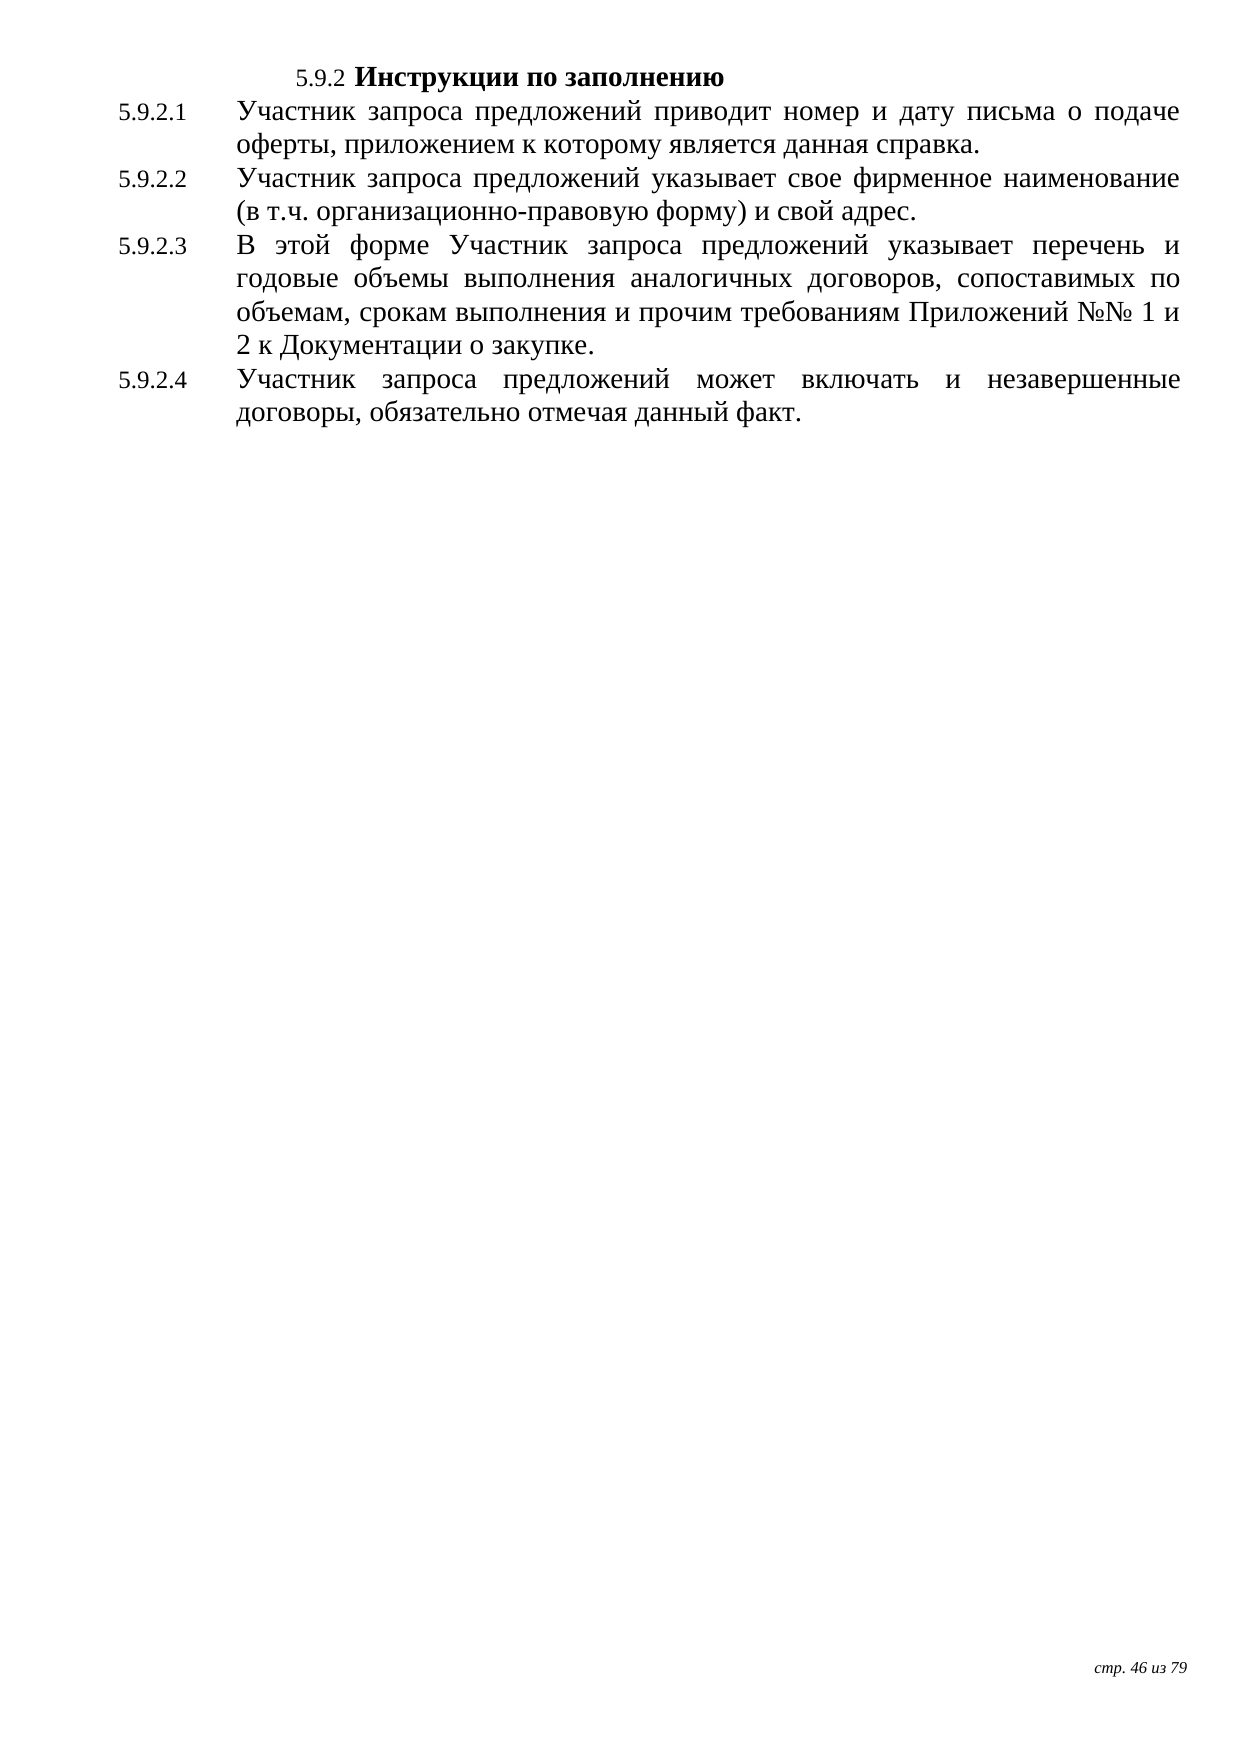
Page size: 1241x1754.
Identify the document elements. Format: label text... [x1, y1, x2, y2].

text Участник запроса предложений приводит номер и дату письма о подаче оферты, приложением к которому является данная справка. [118, 93, 1181, 160]
text Участник запроса предложений указывает свое фирменное наименование (в т.ч. организационно-правовую форму) и свой адрес. [118, 160, 1181, 227]
text Участник запроса предложений может включать и незавершенные договоры, обязательно отмечая данный факт. [118, 361, 1181, 428]
text Инструкции по заполнению [236, 59, 1181, 93]
text В этой форме Участник запроса предложений указывает перечень и годовые объемы выполнения аналогичных договоров, сопоставимых по объемам, срокам выполнения и прочим требованиям Приложений №№ 1 и 2 к Документации о закупке. [118, 227, 1181, 361]
